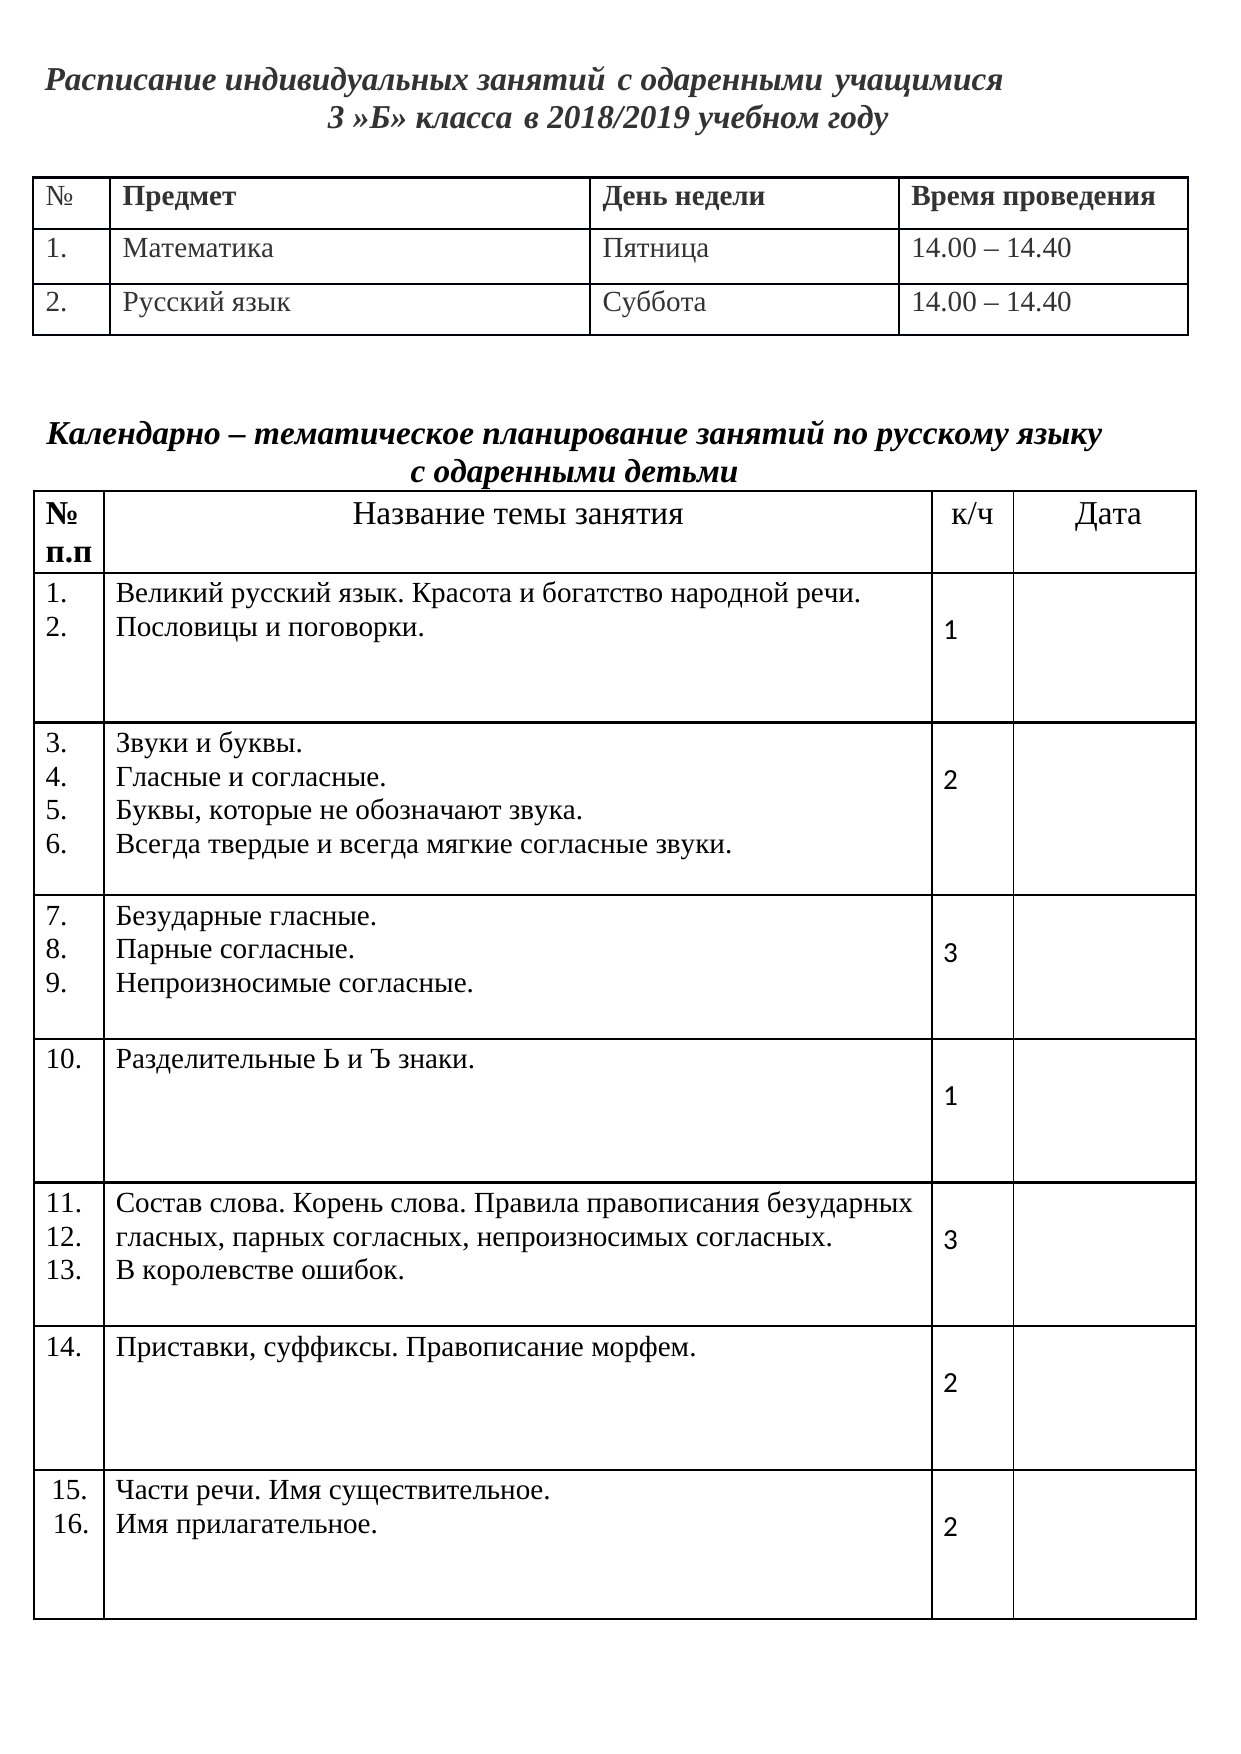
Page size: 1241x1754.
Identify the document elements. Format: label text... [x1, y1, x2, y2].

table_cell 1. 2. [35, 574, 103, 721]
table_header Дата [1014, 492, 1195, 572]
table_cell [1014, 1040, 1195, 1181]
table_cell Пятница [591, 230, 898, 282]
table_header № [34, 179, 109, 228]
table_cell 14.00 – 14.40 [900, 285, 1187, 334]
table_cell 11. 12. 13. [35, 1184, 103, 1325]
table_cell 15. 16. [35, 1471, 103, 1618]
table_cell 2 [933, 1327, 1013, 1468]
table_cell [1014, 574, 1195, 721]
table_header к/ч [933, 492, 1013, 572]
table_cell Разделительные Ь и Ъ знаки. [105, 1040, 931, 1181]
table_header День недели [591, 179, 898, 228]
table_cell 1 [933, 574, 1013, 721]
table_cell [1014, 896, 1195, 1038]
table_cell 10. [35, 1040, 103, 1181]
table_cell Приставки, суффиксы. Правописание морфем. [105, 1327, 931, 1468]
table_header Предмет [111, 179, 589, 228]
table_cell Состав слова. Корень слова. Правила правописания безударных гласных, парных согласных, непроизносимых согласных. В королевстве ошибок. [105, 1184, 931, 1325]
table_cell Великий русский язык. Красота и богатство народной речи. Пословицы и поговорки. [105, 574, 931, 721]
table_cell 2. [34, 285, 109, 334]
table_cell Безударные гласные. Парные согласные. Непроизносимые согласные. [105, 896, 931, 1038]
table_cell 3 [933, 1184, 1013, 1325]
table_cell 7. 8. 9. [35, 896, 103, 1038]
table_header Название темы занятия [105, 492, 931, 572]
table_cell Части речи. Имя существительное. Имя прилагательное. [105, 1471, 931, 1618]
table_cell [1014, 1327, 1195, 1468]
table_cell Звуки и буквы. Гласные и согласные. Буквы, которые не обозначают звука. Всегда твердые и всегда мягкие согласные звуки. [105, 724, 931, 894]
table_cell 1 [933, 1040, 1013, 1181]
table_cell Суббота [591, 285, 898, 334]
table_cell 3. 4. 5. 6. [35, 724, 103, 894]
text 3 »Б» класса в 2018/2019 учебном году [44, 97, 1107, 136]
table_cell 14.00 – 14.40 [900, 230, 1187, 282]
text Календарно – тематическое планирование занятий по русскому языку с одаренными детьми [44, 413, 1107, 490]
table_cell [1014, 724, 1195, 894]
table_header Время проведения [900, 179, 1187, 228]
table_cell 2 [933, 724, 1013, 894]
table_cell 2 [933, 1471, 1013, 1618]
table_cell [1014, 1471, 1195, 1618]
table_cell 3 [933, 896, 1013, 1038]
table_header № п.п [35, 492, 103, 572]
table_cell [1014, 1184, 1195, 1325]
table_cell Математика [111, 230, 589, 282]
text Расписание индивидуальных занятий с одаренными учащимися [44, 59, 1078, 97]
table_cell 1. [34, 230, 109, 282]
table_cell 14. [35, 1327, 103, 1468]
table_cell Русский язык [111, 285, 589, 334]
